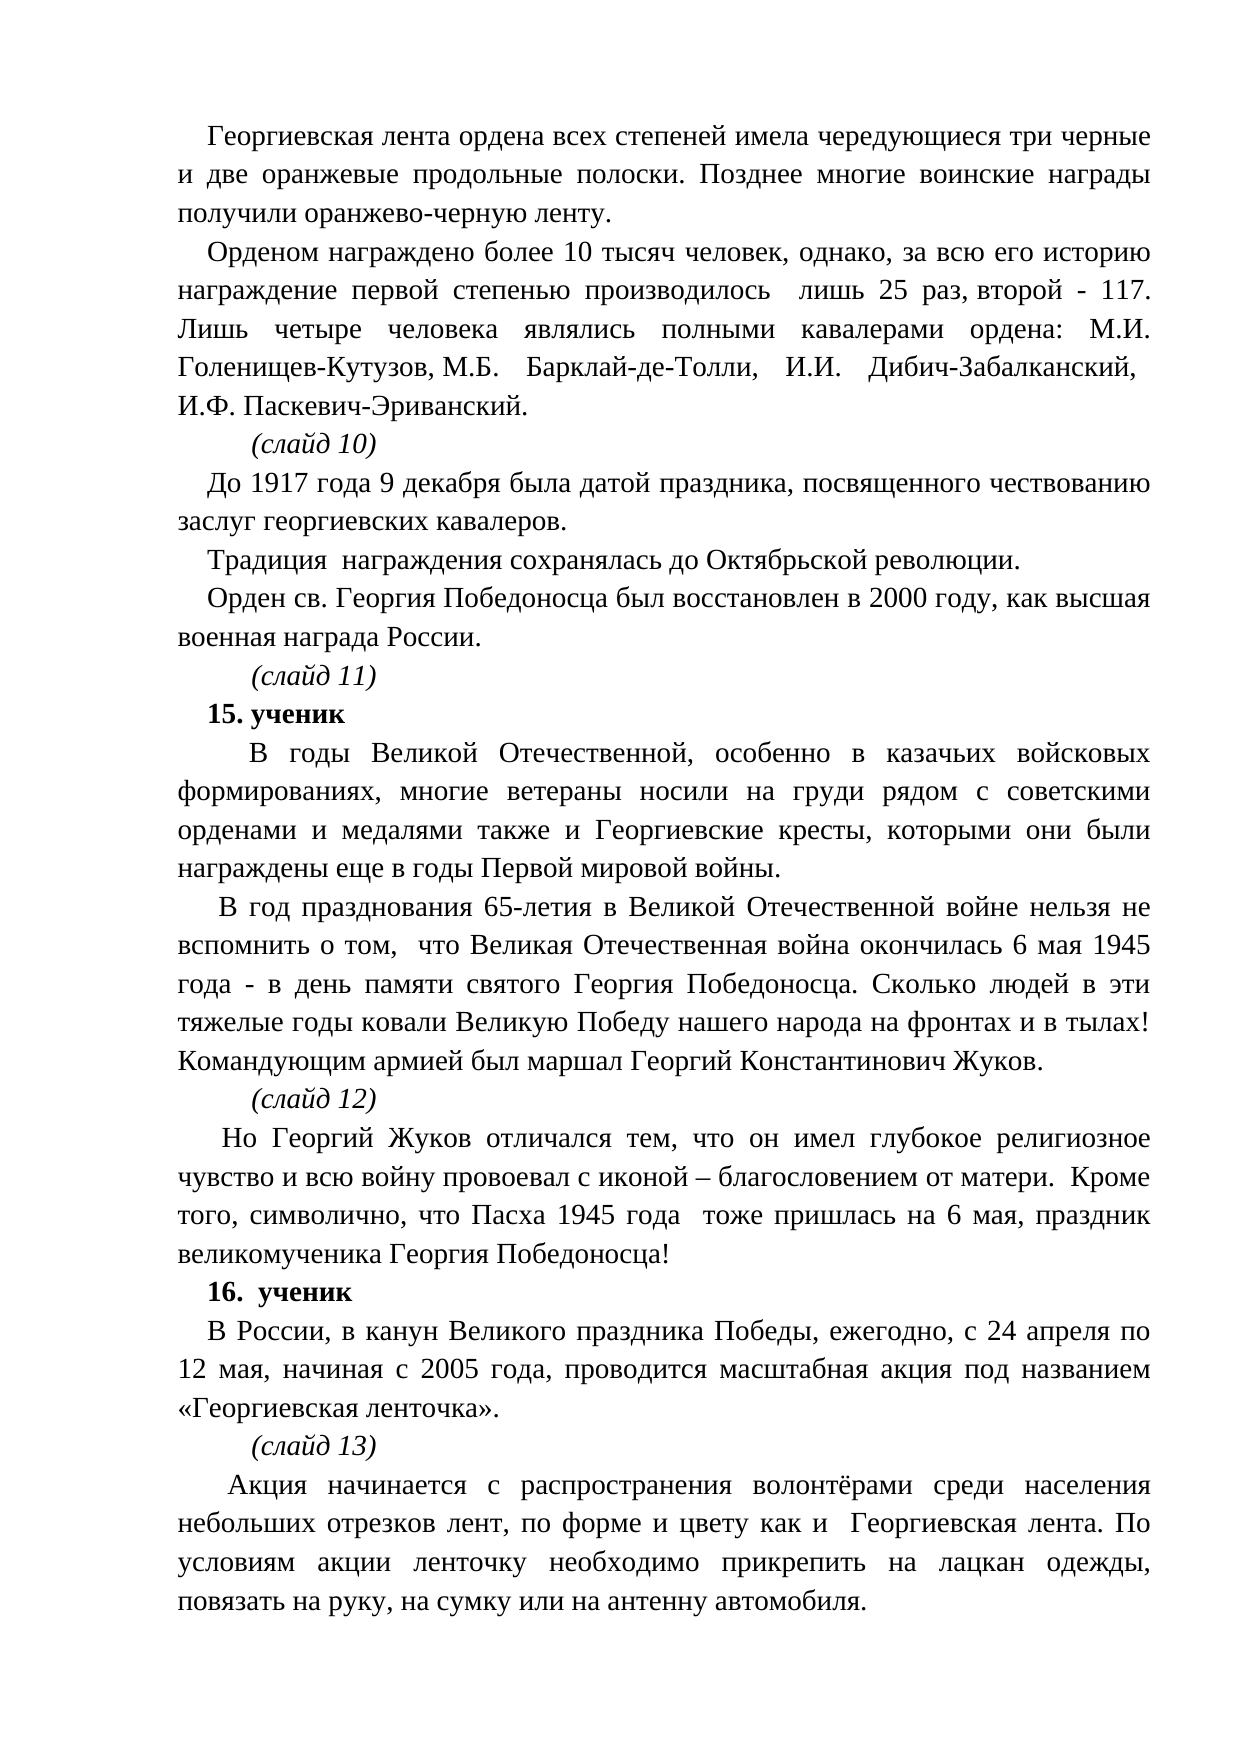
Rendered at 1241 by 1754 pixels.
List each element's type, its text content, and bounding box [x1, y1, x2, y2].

text В годы Великой Отечественной, особенно в казачьих войсковых формированиях, многие ветераны носили на груди рядом с советскими орденами и медалями также и Георгиевские кресты, которыми они были награждены еще в годы Первой мировой войны. [177, 735, 1152, 884]
text 15. ученик [177, 696, 1152, 730]
text Георгиевская лента ордена всех степеней имела чередующиеся три черные и две оранжевые продольные полоски. Позднее многие воинские награды получили оранжево-черную ленту. [177, 118, 1152, 229]
text (слайд 13) [177, 1428, 1152, 1462]
text Акция начинается с распространения волонтёрами среди населения небольших отрезков лент, по форме и цвету как и Георгиевская лента. По условиям акции ленточку необходимо прикрепить на лацкан одежды, повязать на руку, на сумку или на антенну автомобиля. [177, 1467, 1152, 1616]
text (слайд 12) [177, 1082, 1152, 1115]
text (слайд 10) [177, 426, 1152, 460]
text До 1917 года 9 декабря была датой праздника, посвященного чествованию заслуг георгиевских кавалеров. [177, 465, 1152, 537]
text Орденом награждено более 10 тысяч человек, однако, за всю его историю награждение первой степенью производилось лишь 25 раз, второй - 117. Лишь четыре человека являлись полными кавалерами ордена: М.И. Голенищев-Кутузов, М.Б. Барклай-де-Толли, И.И. Дибич-Забалканский, И.Ф. Паскевич-Эриванский. [177, 234, 1152, 421]
text 16. ученик [177, 1274, 1152, 1308]
text (слайд 11) [177, 658, 1152, 691]
text В год празднования 65-летия в Великой Отечественной войне нельзя не вспомнить о том, что Великая Отечественная война окончилась 6 мая 1945 года - в день памяти святого Георгия Победоносца. Сколько людей в эти тяжелые годы ковали Великую Победу нашего народа на фронтах и в тылах! Командующим армией был маршал Георгий Константинович Жуков. [177, 889, 1152, 1077]
text Традиция награждения сохранялась до Октябрьской революции. [177, 542, 1152, 576]
text Орден св. Георгия Победоносца был восстановлен в 2000 году, как высшая военная награда России. [177, 581, 1152, 653]
text В России, в канун Великого праздника Победы, ежегодно, с 24 апреля по 12 мая, начиная с 2005 года, проводится масштабная акция под названием «Георгиевская ленточка». [177, 1313, 1152, 1423]
text Но Георгий Жуков отличался тем, что он имел глубокое религиозное чувство и всю войну провоевал с иконой – благословением от матери. Кроме того, символично, что Пасха 1945 года тоже пришлась на 6 мая, праздник великомученика Георгия Победоносца! [177, 1120, 1152, 1269]
